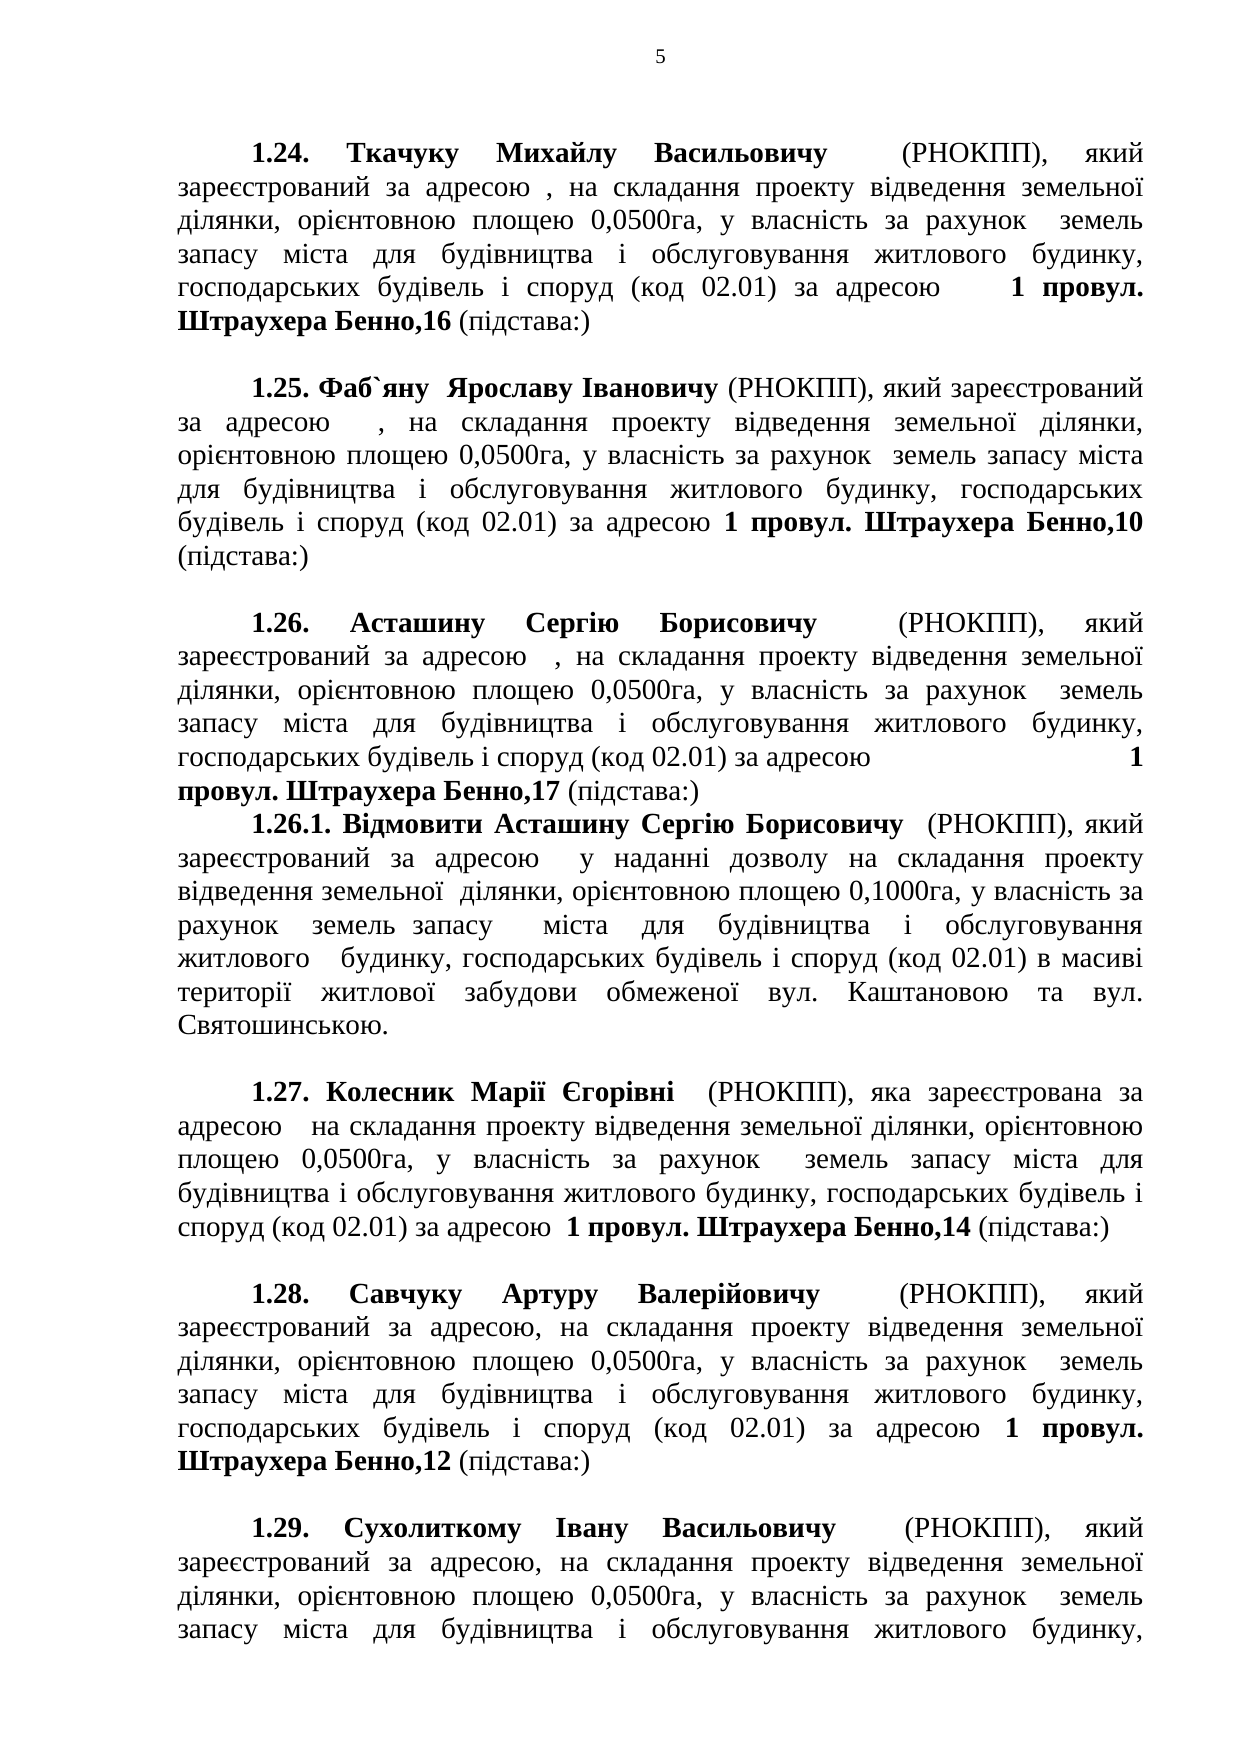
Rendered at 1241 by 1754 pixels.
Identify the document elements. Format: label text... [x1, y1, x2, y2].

text 1.27. Колесник Марії Єгорівні (РНОКПП), яка зареєстрована за адресою на складання проекту відведення земельної ділянки, орієнтовною площею 0,0500га, у власність за рахунок земель запасу міста для будівництва і обслуговування житлового будинку, господарських будівель і споруд (код 02.01) за адресою 1 провул. Штраухера Бенно,14 (підстава:) [177, 1074, 1144, 1242]
text 1.26.1. Відмовити Асташину Сергію Борисовичу (РНОКПП), який зареєстрований за адресою у наданні дозволу на складання проекту відведення земельної ділянки, орієнтовною площею 0,1000га, у власність за рахунок земель запасу міста для будівництва і обслуговування житлового будинку, господарських будівель і споруд (код 02.01) в масиві території житлової забудови обмеженої вул. Каштановою та вул. Святошинською. [177, 806, 1144, 1041]
text 1.28. Савчуку Артуру Валерійовичу (РНОКПП), який зареєстрований за адресою, на складання проекту відведення земельної ділянки, орієнтовною площею 0,0500га, у власність за рахунок земель запасу міста для будівництва і обслуговування житлового будинку, господарських будівель і споруд (код 02.01) за адресою 1 провул. Штраухера Бенно,12 (підстава:) [177, 1276, 1144, 1477]
text 1.26. Асташину Сергію Борисовичу (РНОКПП), який зареєстрований за адресою , на складання проекту відведення земельної ділянки, орієнтовною площею 0,0500га, у власність за рахунок земель запасу міста для будівництва і обслуговування житлового будинку, господарських будівель і споруд (код 02.01) за адресою 1 провул. Штраухера Бенно,17 (підстава:) [177, 605, 1144, 806]
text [177, 1511, 1144, 1645]
text 1.25. Фаб`яну Ярославу Івановичу (РНОКПП), який зареєстрований за адресою , на складання проекту відведення земельної ділянки, орієнтовною площею 0,0500га, у власність за рахунок земель запасу міста для будівництва і обслуговування житлового будинку, господарських будівель і споруд (код 02.01) за адресою 1 провул. Штраухера Бенно,10 (підстава:) [177, 370, 1144, 571]
text 1.24. Ткачуку Михайлу Васильовичу (РНОКПП), який зареєстрований за адресою , на складання проекту відведення земельної ділянки, орієнтовною площею 0,0500га, у власність за рахунок земель запасу міста для будівництва і обслуговування житлового будинку, господарських будівель і споруд (код 02.01) за адресою 1 провул. Штраухера Бенно,16 (підстава:) [177, 135, 1144, 337]
